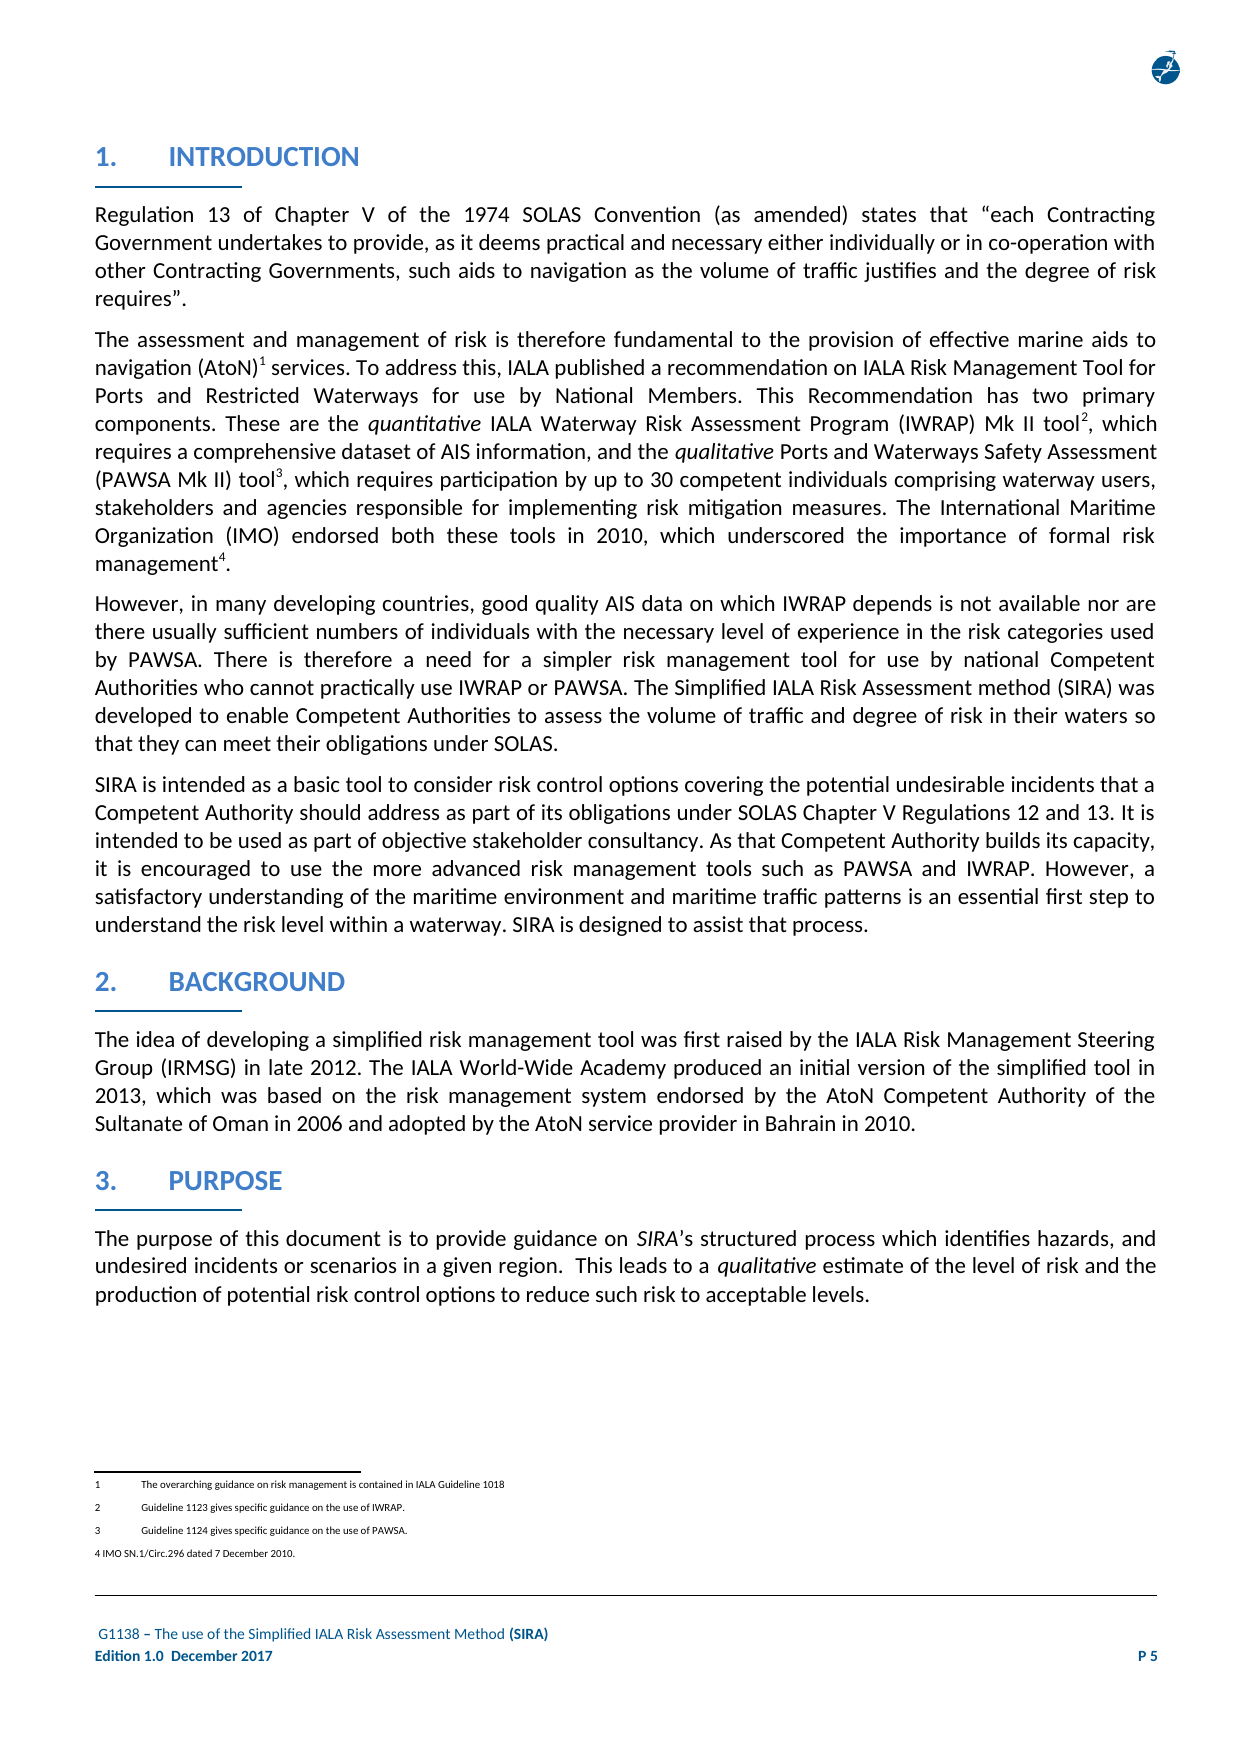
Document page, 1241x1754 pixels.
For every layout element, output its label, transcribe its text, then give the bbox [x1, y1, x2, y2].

text The purpose of this document is to provide guidance on SIRA’s structured process which identifies hazards, and undesired incidents or scenarios in a given region. This leads to a qualitative estimate of the level of risk and the production of potential risk control options to reduce such risk to acceptable levels. [94, 1224, 1157, 1308]
text The assessment and management of risk is therefore fundamental to the provision of effective marine aids to navigation (AtoN) services. To address this, IALA published a recommendation on IALA Risk Management Tool for Ports and Restricted Waterways for use by National Members. This Recommendation has two primary components. These are the quantitative IALA Waterway Risk Assessment Program (IWRAP) Mk II tool, which requires a comprehensive dataset of AIS information, and the qualitative Ports and Waterways Safety Assessment (PAWSA Mk II) tool, which requires participation by up to 30 competent individuals comprising waterway users, stakeholders and agencies responsible for implementing risk mitigation measures. The International Maritime Organization (IMO) endorsed both these tools in 2010, which underscored the importance of formal risk management. [94, 325, 1157, 577]
text However, in many developing countries, good quality AIS data on which IWRAP depends is not available nor are there usually sufficient numbers of individuals with the necessary level of experience in the risk categories used by PAWSA. There is therefore a need for a simpler risk management tool for use by national Competent Authorities who cannot practically use IWRAP or PAWSA. The Simplified IALA Risk Assessment method (SIRA) was developed to enable Competent Authorities to assess the volume of traffic and degree of risk in their waters so that they can meet their obligations under SOLAS. [94, 589, 1157, 758]
subtitle INTRODUCTION [94, 138, 1157, 174]
subtitle BACKGROUND [94, 963, 1157, 999]
text Regulation 13 of Chapter V of the 1974 SOLAS Convention (as amended) states that “each Contracting Government undertakes to provide, as it deems practical and necessary either individually or in co-operation with other Contracting Governments, such aids to navigation as the volume of traffic justifies and the degree of risk requires”. [94, 200, 1157, 312]
text SIRA is intended as a basic tool to consider risk control options covering the potential undesirable incidents that a Competent Authority should address as part of its obligations under SOLAS Chapter V Regulations 12 and 13. It is intended to be used as part of objective stakeholder consultancy. As that Competent Authority builds its capacity, it is encouraged to use the more advanced risk management tools such as PAWSA and IWRAP. However, a satisfactory understanding of the maritime environment and maritime traffic patterns is an essential first step to understand the risk level within a waterway. SIRA is designed to assist that process. [94, 770, 1157, 938]
picture [1120, 0, 1239, 119]
text The idea of developing a simplified risk management tool was first raised by the IALA Risk Management Steering Group (IRMSG) in late 2012. The IALA World-Wide Academy produced an initial version of the simplified tool in 2013, which was based on the risk management system endorsed by the AtoN Competent Authority of the Sultanate of Oman in 2006 and adopted by the AtoN service provider in Bahrain in 2010. [94, 1025, 1157, 1137]
subtitle PURPOSE [94, 1162, 1157, 1198]
